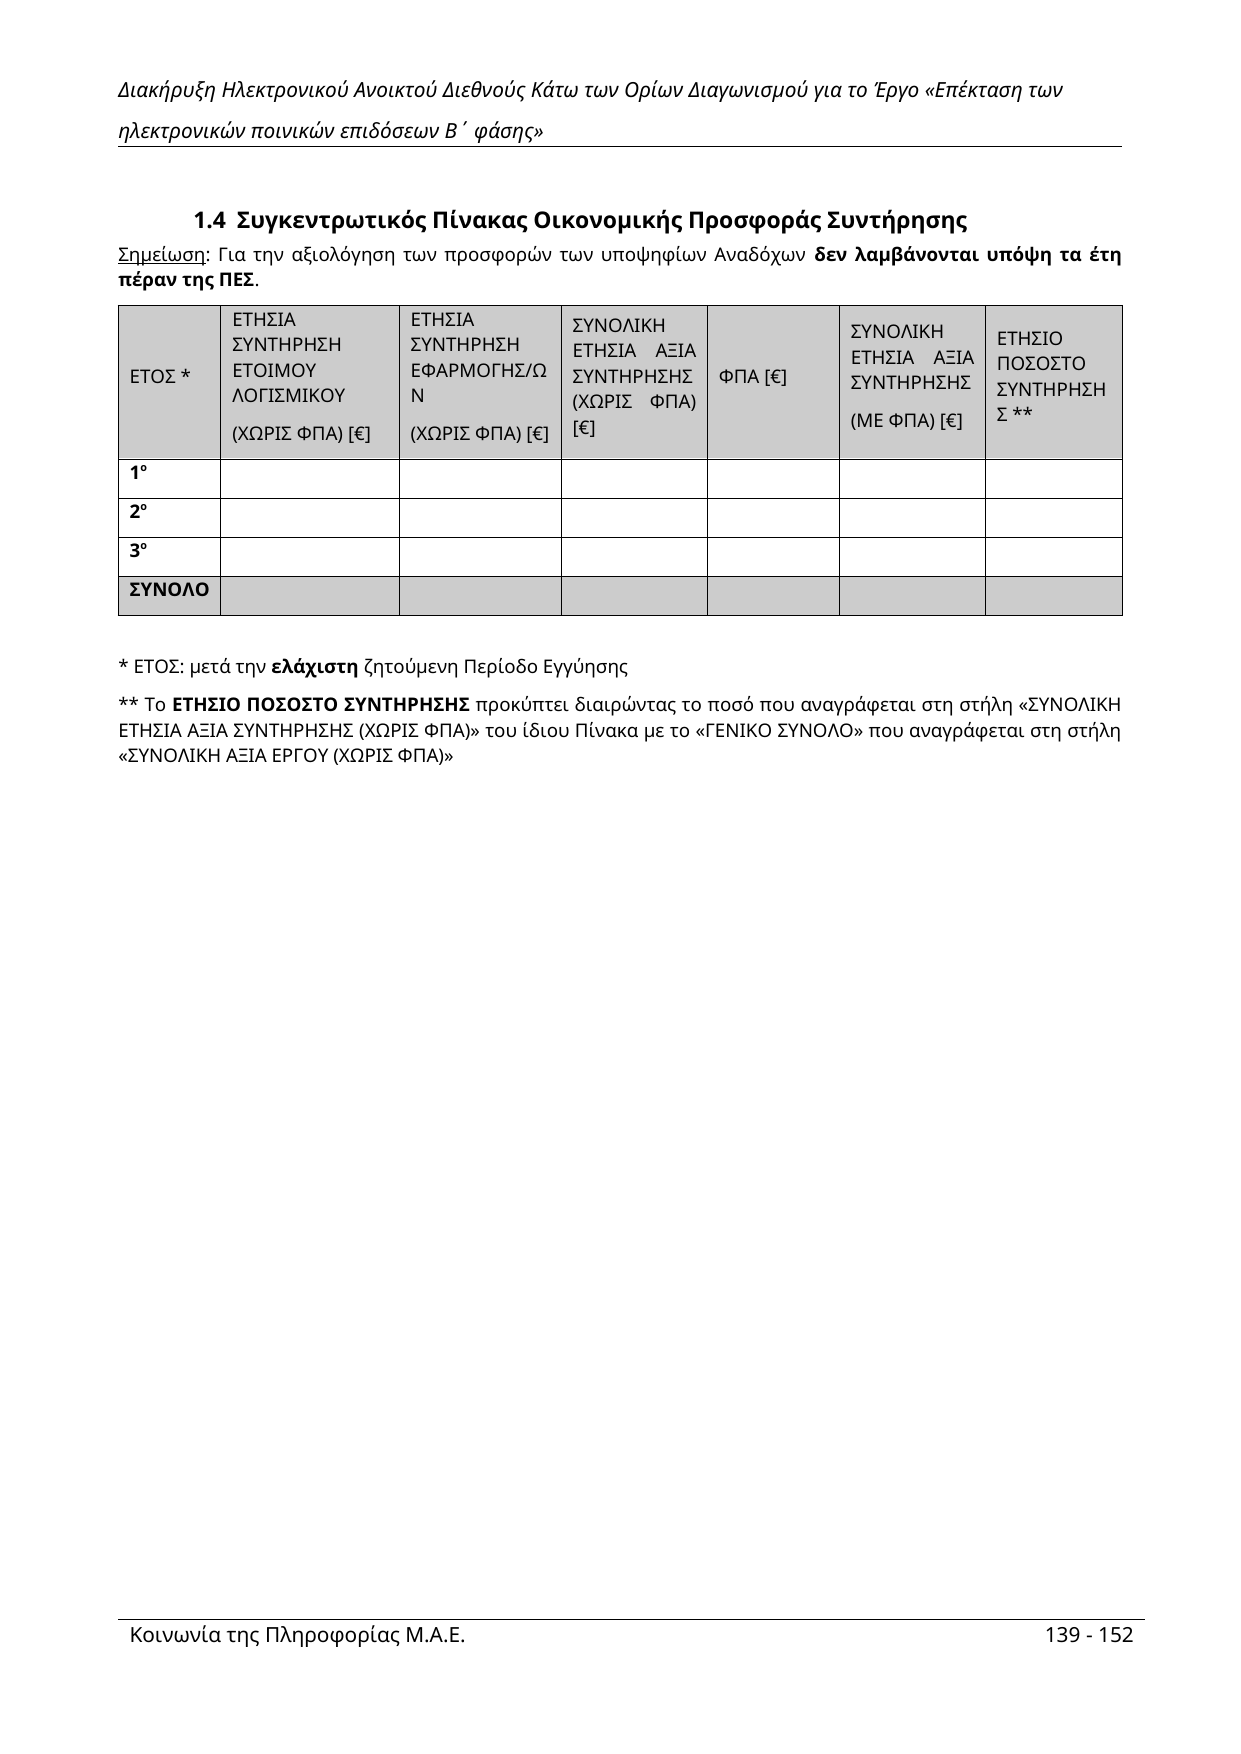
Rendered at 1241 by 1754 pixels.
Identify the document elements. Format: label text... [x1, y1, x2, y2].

table_header ΕΤΗΣΙΑ ΣΥΝΤΗΡΗΣΗ ΕΦΑΡΜΟΓΗΣ/ΩΝ (ΧΩΡΙΣ ΦΠΑ) [€] [400, 306, 561, 458]
table_cell [840, 460, 985, 497]
table_cell [562, 499, 707, 537]
table_cell 2ο [119, 499, 220, 537]
table_cell [708, 538, 839, 576]
table_cell [840, 538, 985, 576]
table_cell [400, 538, 561, 576]
table_header ΕΤΗΣΙΑ ΣΥΝΤΗΡΗΣΗ ΕΤΟΙΜΟΥ ΛΟΓΙΣΜΙΚΟΥ (ΧΩΡΙΣ ΦΠΑ) [€] [221, 306, 399, 458]
table_header ΕΤΟΣ * [119, 306, 220, 458]
table_cell [986, 460, 1122, 497]
table_cell [400, 577, 561, 615]
text Σημείωση: Για την αξιολόγηση των προσφορών των υποψηφίων Αναδόχων δεν λαμβάνονται υπόψη τα έτη πέραν της ΠΕΣ. [118, 241, 1122, 292]
table_cell [708, 577, 839, 615]
table_cell 1ο [119, 460, 220, 497]
table_cell [400, 460, 561, 497]
table_cell ΣΥΝΟΛΟ [119, 577, 220, 615]
table_cell [986, 499, 1122, 537]
table_cell [562, 460, 707, 497]
table_cell 3ο [119, 538, 220, 576]
text * ΕΤΟΣ: μετά την ελάχιστη ζητούμενη Περίοδο Εγγύησης [118, 654, 1122, 679]
text ** Το ΕΤΗΣΙΟ ΠΟΣΟΣΤΟ ΣΥΝΤΗΡΗΣΗΣ προκύπτει διαιρώντας το ποσό που αναγράφεται στη στήλη «ΣΥΝΟΛΙΚΗ ΕΤΗΣΙΑ ΑΞΙΑ ΣΥΝΤΗΡΗΣΗΣ (ΧΩΡΙΣ ΦΠΑ)» του ίδιου Πίνακα με το «ΓΕΝΙΚΟ ΣΥΝΟΛΟ» που αναγράφεται στη στήλη «ΣΥΝΟΛΙΚΗ ΑΞΙΑ ΕΡΓΟΥ (ΧΩΡΙΣ ΦΠΑ)» [118, 692, 1122, 768]
table_cell [840, 499, 985, 537]
table_cell [708, 460, 839, 497]
table_header ΣΥΝΟΛΙΚΗ ΕΤΗΣΙΑ ΑΞΙΑ ΣΥΝΤΗΡΗΣΗΣ (ΧΩΡΙΣ ΦΠΑ) [€] [562, 306, 707, 458]
subtitle Συγκεντρωτικός Πίνακας Οικονομικής Προσφοράς Συντήρησης [193, 204, 1122, 235]
table_cell [562, 577, 707, 615]
table_header ΣΥΝΟΛΙΚΗ ΕΤΗΣΙΑ ΑΞΙΑ ΣΥΝΤΗΡΗΣΗΣ (ΜΕ ΦΠΑ) [€] [840, 306, 985, 458]
table_cell [221, 460, 399, 497]
table_cell [221, 538, 399, 576]
table_cell [562, 538, 707, 576]
table_cell [986, 577, 1122, 615]
table_cell [986, 538, 1122, 576]
table_cell [221, 499, 399, 537]
table_cell [400, 499, 561, 537]
table_cell [708, 499, 839, 537]
table_cell [840, 577, 985, 615]
table_header ΦΠΑ [€] [708, 306, 839, 458]
table_cell [221, 577, 399, 615]
table_header ΕΤΗΣΙΟ ΠΟΣΟΣΤΟ ΣΥΝΤΗΡΗΣΗΣ ** [986, 306, 1122, 458]
